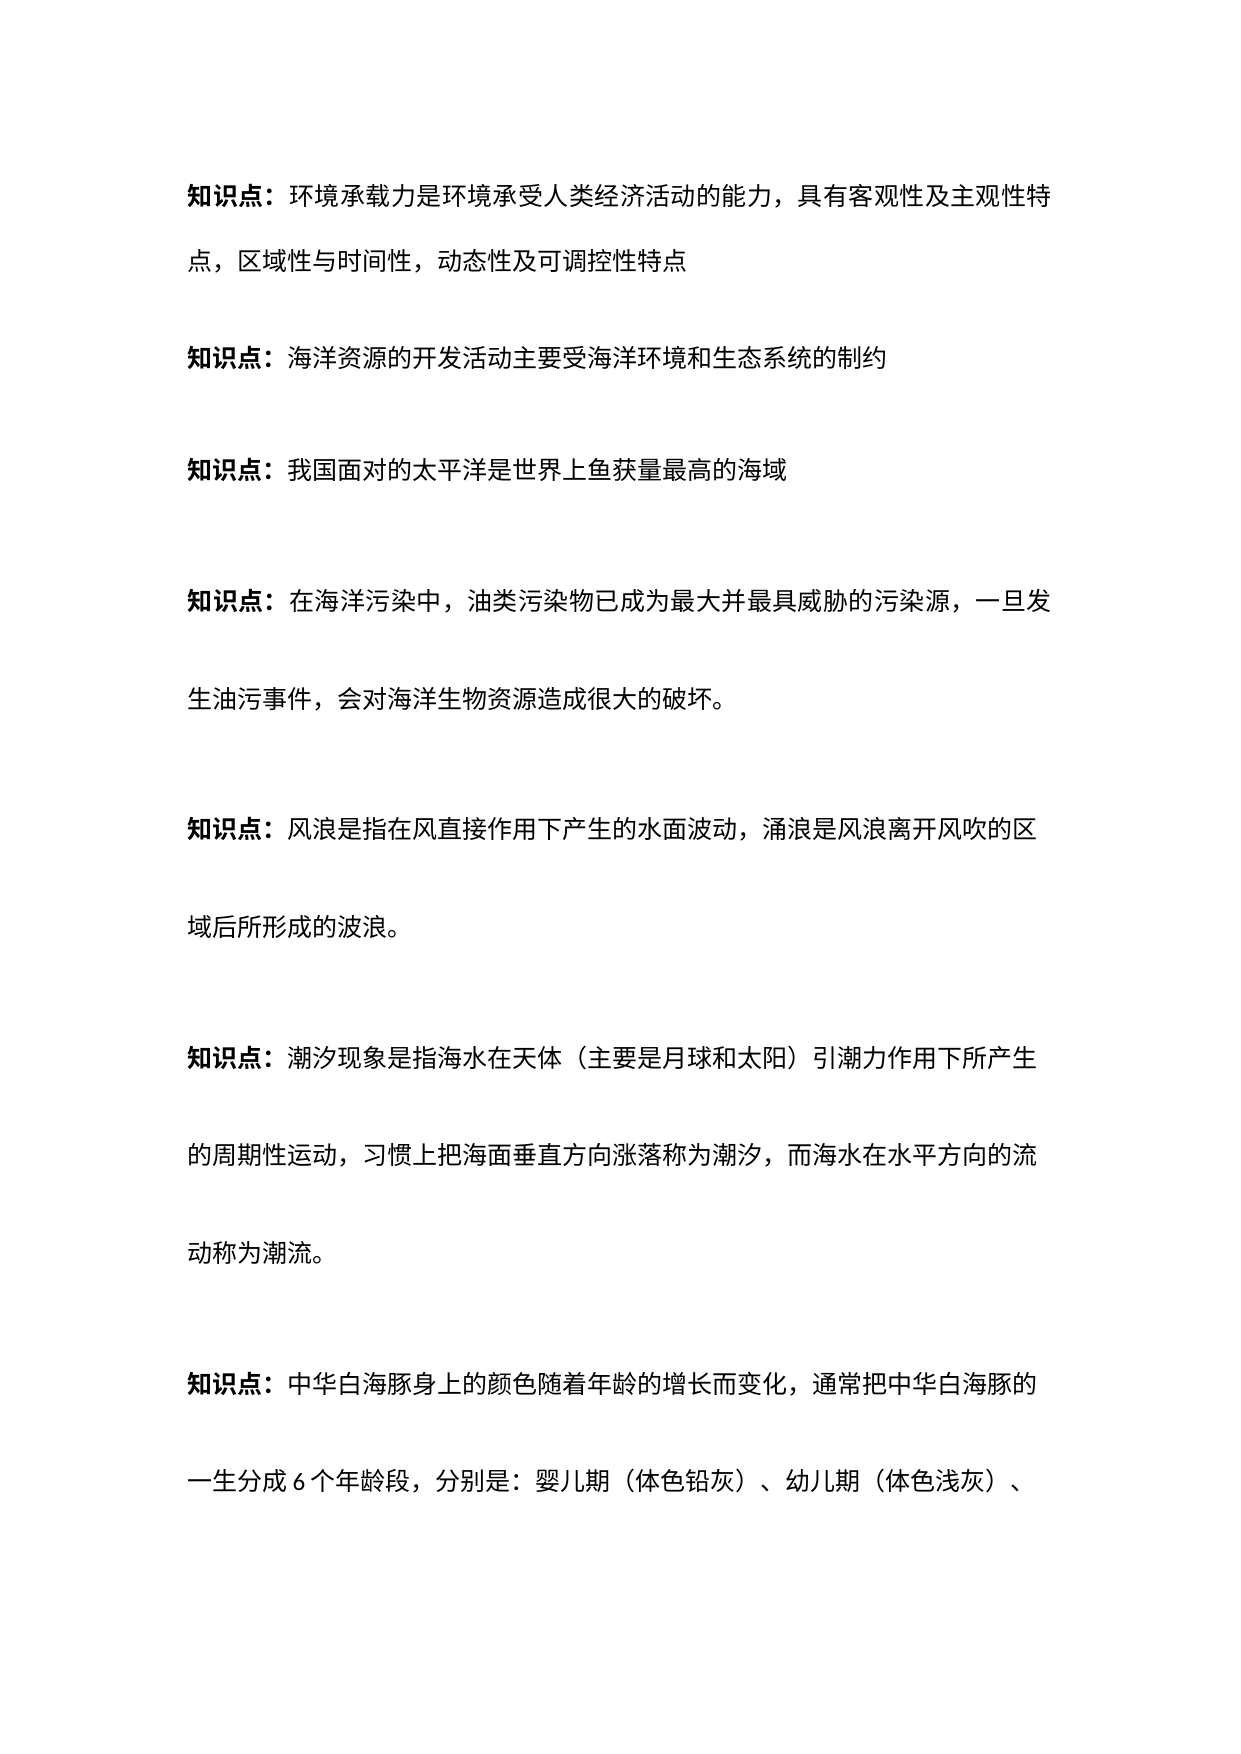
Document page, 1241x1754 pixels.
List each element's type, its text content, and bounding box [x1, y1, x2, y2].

text 知识点：潮汐现象是指海水在天体（主要是月球和太阳）引潮力作用下所产生的周期性运动，习惯上把海面垂直方向涨落称为潮汐，而海水在水平方向的流动称为潮流。 [187, 1024, 1053, 1284]
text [187, 1350, 1053, 1512]
text 知识点：在海洋污染中，油类污染物已成为最大并最具威胁的污染源，一旦发生油污事件，会对海洋生物资源造成很大的破坏。 [187, 567, 1053, 730]
text 知识点：我国面对的太平洋是世界上鱼获量最高的海域 [187, 436, 1053, 501]
text 知识点：风浪是指在风直接作用下产生的水面波动，涌浪是风浪离开风吹的区域后所形成的波浪。 [187, 796, 1053, 958]
